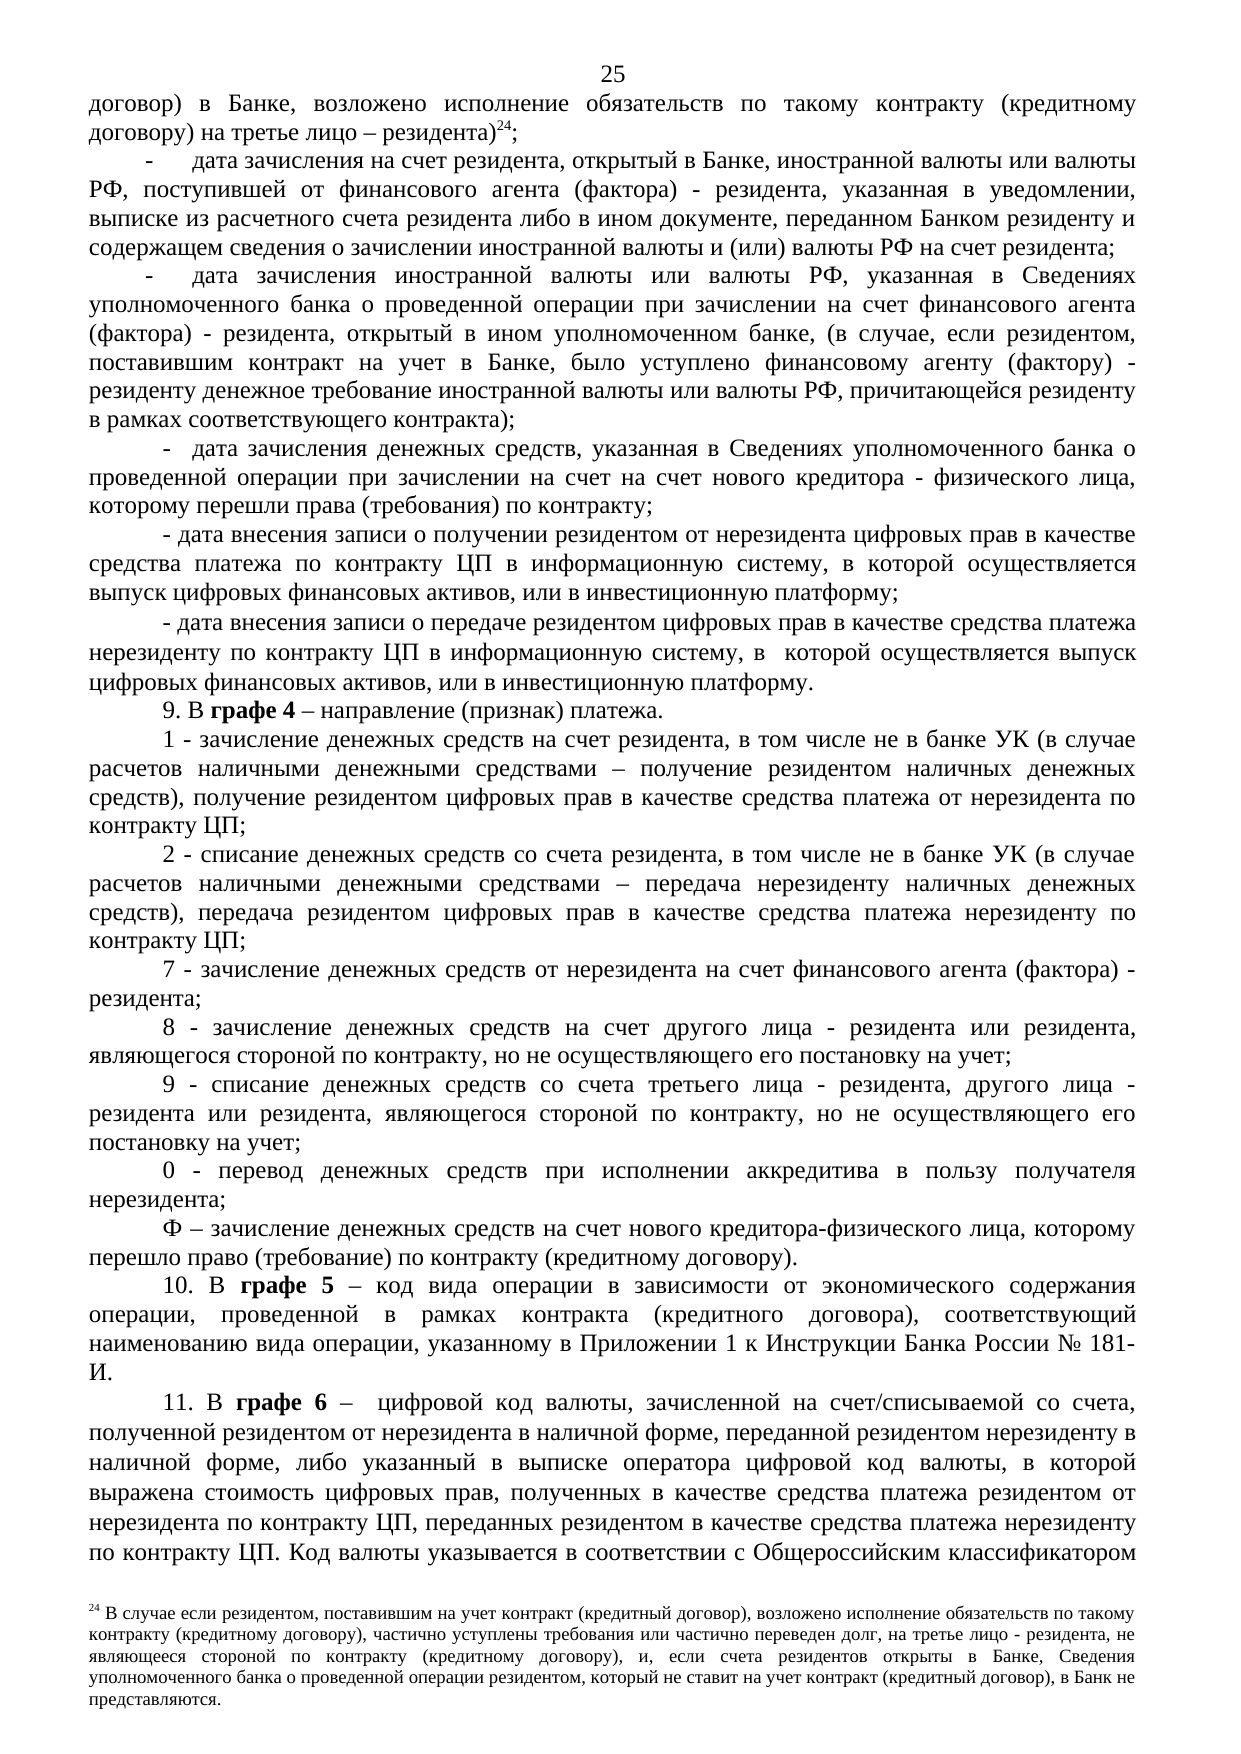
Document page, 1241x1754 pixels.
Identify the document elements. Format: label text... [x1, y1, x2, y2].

text 9. В графе 4 – направление (признак) платежа. [89, 695, 1137, 724]
text 0 - перевод денежных средств при исполнении аккредитива в пользу получателя нерезидента; [89, 1155, 1137, 1213]
text 8 - зачисление денежных средств на счет другого лица - резидента или резидента, являющегося стороной по контракту, но не осуществляющего его постановку на учет; [89, 1012, 1137, 1069]
text 1 - зачисление денежных средств на счет резидента, в том числе не в банке УК (в случае расчетов наличными денежными средствами – получение резидентом наличных денежных средств), получение резидентом цифровых прав в качестве средства платежа от нерезидента по контракту ЦП; [89, 724, 1137, 839]
text 10. В графе 5 – код вида операции в зависимости от экономического содержания операции, проведенной в рамках контракта (кредитного договора), соответствующий наименованию вида операции, указанному в Приложении 1 к Инструкции Банка России № 181-И. [89, 1270, 1137, 1385]
text - дата внесения записи о получении резидентом от нерезидента цифровых прав в качестве средства платежа по контракту ЦП в информационную систему, в которой осуществляется выпуск цифровых финансовых активов, или в инвестиционную платформу; [89, 519, 1137, 605]
text 7 - зачисление денежных средств от нерезидента на счет финансового агента (фактора) - резидента; [89, 954, 1137, 1012]
text - дата внесения записи о передаче резидентом цифровых прав в качестве средства платежа нерезиденту по контракту ЦП в информационную систему, в которой осуществляется выпуск цифровых финансовых активов, или в инвестиционную платформу. [89, 605, 1137, 695]
text - дата зачисления денежных средств, указанная в Сведениях уполномоченного банка о проведенной операции при зачислении на счет на счет нового кредитора - физического лица, которому перешли права (требования) по контракту; [89, 433, 1137, 519]
text 9 - списание денежных средств со счета третьего лица - резидента, другого лица - резидента или резидента, являющегося стороной по контракту, но не осуществляющего его постановку на учет; [89, 1069, 1137, 1155]
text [89, 88, 1137, 145]
text 2 - списание денежных средств со счета резидента, в том числе не в банке УК (в случае расчетов наличными денежными средствами – передача нерезиденту наличных денежных средств), передача резидентом цифровых прав в качестве средства платежа нерезиденту по контракту ЦП; [89, 839, 1137, 954]
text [89, 1385, 1137, 1565]
text - дата зачисления на счет резидента, открытый в Банке, иностранной валюты или валюты РФ, поступившей от финансового агента (фактора) - резидента, указанная в уведомлении, выписке из расчетного счета резидента либо в ином документе, переданном Банком резиденту и содержащем сведения о зачислении иностранной валюты и (или) валюты РФ на счет резидента; [89, 145, 1137, 260]
text - дата зачисления иностранной валюты или валюты РФ, указанная в Сведениях уполномоченного банка о проведенной операции при зачислении на счет финансового агента (фактора) - резидента, открытый в ином уполномоченном банке, (в случае, если резидентом, поставившим контракт на учет в Банке, было уступлено финансовому агенту (фактору) - резиденту денежное требование иностранной валюты или валюты РФ, причитающейся резиденту в рамках соответствующего контракта); [89, 260, 1137, 433]
text Ф – зачисление денежных средств на счет нового кредитора-физического лица, которому перешло право (требование) по контракту (кредитному договору). [89, 1213, 1137, 1270]
